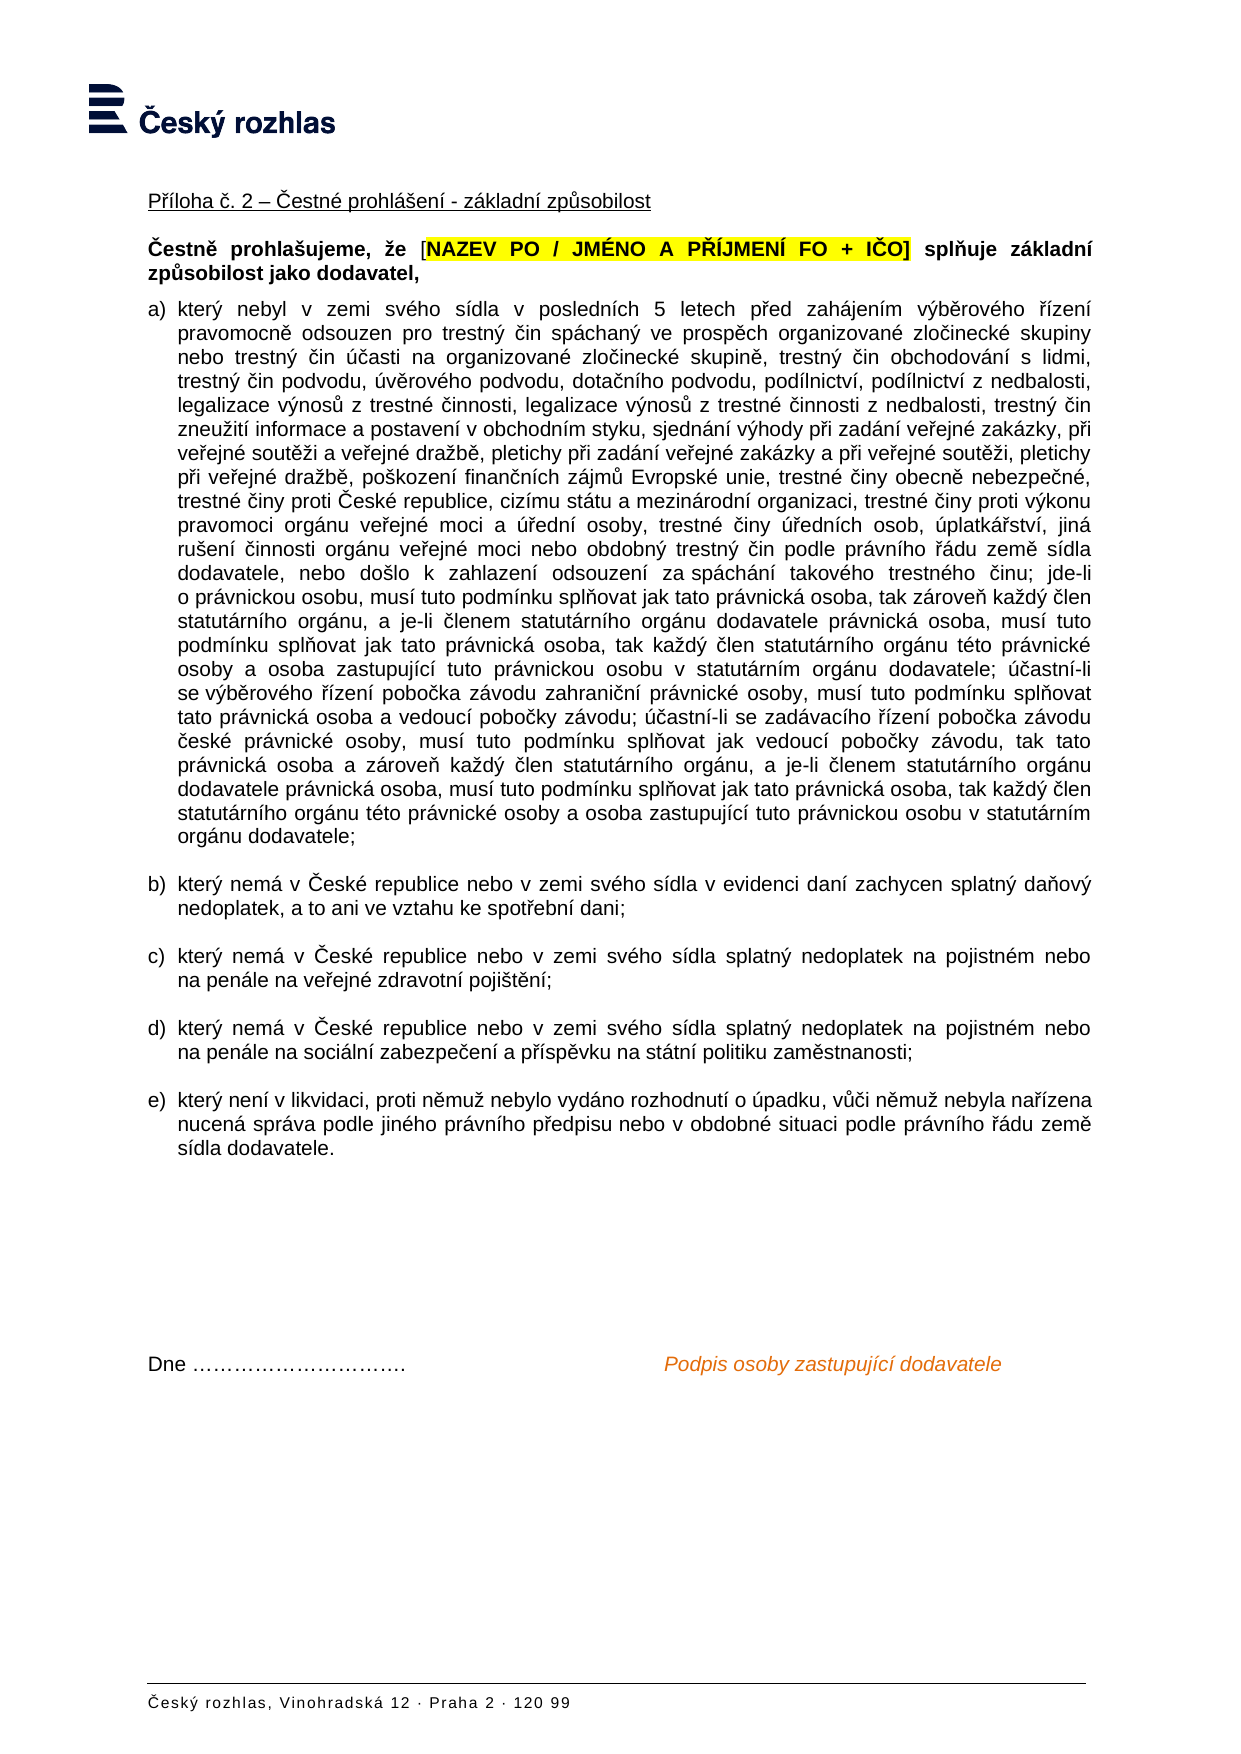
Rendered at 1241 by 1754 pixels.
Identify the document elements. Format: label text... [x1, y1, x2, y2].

list který nebyl v zemi svého sídla v posledních 5 letech před zahájením výběrového řízení pravomocně odsouzen pro trestný čin spáchaný ve prospěch organizované zločinecké skupiny nebo trestný čin účasti na organizované zločinecké skupině, trestný čin obchodování s lidmi, trestný čin podvodu, úvěrového podvodu, dotačního podvodu, podílnictví, podílnictví z nedbalosti, legalizace výnosů z trestné činnosti, legalizace výnosů z trestné činnosti z nedbalosti, trestný čin zneužití informace a postavení v obchodním styku, sjednání výhody při zadání veřejné zakázky, při veřejné soutěži a veřejné dražbě, pletichy při zadání veřejné zakázky a při veřejné soutěži, pletichy při veřejné dražbě, poškození finančních zájmů Evropské unie, trestné činy obecně nebezpečné, trestné činy proti České republice, cizímu státu a mezinárodní organizaci, trestné činy proti výkonu pravomoci orgánu veřejné moci a úřední osoby, trestné činy úředních osob, úplatkářství, jiná rušení činnosti orgánu veřejné moci nebo obdobný trestný čin podle právního řádu země sídla dodavatele, nebo došlo k zahlazení odsouzení za spáchání takového trestného činu; jde-li o právnickou osobu, musí tuto podmínku splňovat jak tato právnická osoba, tak zároveň každý člen statutárního orgánu, a je-li členem statutárního orgánu dodavatele právnická osoba, musí tuto podmínku splňovat jak tato právnická osoba, tak každý člen statutárního orgánu této právnické osoby a osoba zastupující tuto právnickou osobu v statutárním orgánu dodavatele; účastní-li se výběrového řízení pobočka závodu zahraniční právnické osoby, musí tuto podmínku splňovat tato právnická osoba a vedoucí pobočky závodu; účastní-li se zadávacího řízení pobočka závodu české právnické osoby, musí tuto podmínku splňovat jak vedoucí pobočky závodu, tak tato právnická osoba a zároveň každý člen statutárního orgánu, a je-li členem statutárního orgánu dodavatele právnická osoba, musí tuto podmínku splňovat jak tato právnická osoba, tak každý člen statutárního orgánu této právnické osoby a osoba zastupující tuto právnickou osobu v statutárním orgánu dodavatele; [148, 297, 1092, 848]
picture [89, 84, 335, 138]
text Příloha č. 2 – Čestné prohlášení - základní způsobilost [148, 189, 1092, 213]
text Čestně prohlašujeme, že [NAZEV PO / JMÉNO A PŘÍJMENÍ FO + IČO] splňuje základní způsobilost jako dodavatel, [148, 237, 1092, 285]
list který není v likvidaci, proti němuž nebylo vydáno rozhodnutí o úpadku, vůči němuž nebyla nařízena nucená správa podle jiného právního předpisu nebo v obdobné situaci podle právního řádu země sídla dodavatele. [148, 1088, 1092, 1160]
list který nemá v České republice nebo v zemi svého sídla v evidenci daní zachycen splatný daňový nedoplatek, a to ani ve vztahu ke spotřební dani; [148, 872, 1092, 920]
text Dne …………………………. Podpis osoby zastupující dodavatele [148, 1351, 1092, 1375]
list který nemá v České republice nebo v zemi svého sídla splatný nedoplatek na pojistném nebo na penále na veřejné zdravotní pojištění; [148, 944, 1092, 992]
list který nemá v České republice nebo v zemi svého sídla splatný nedoplatek na pojistném nebo na penále na sociální zabezpečení a příspěvku na státní politiku zaměstnanosti; [148, 1016, 1092, 1064]
